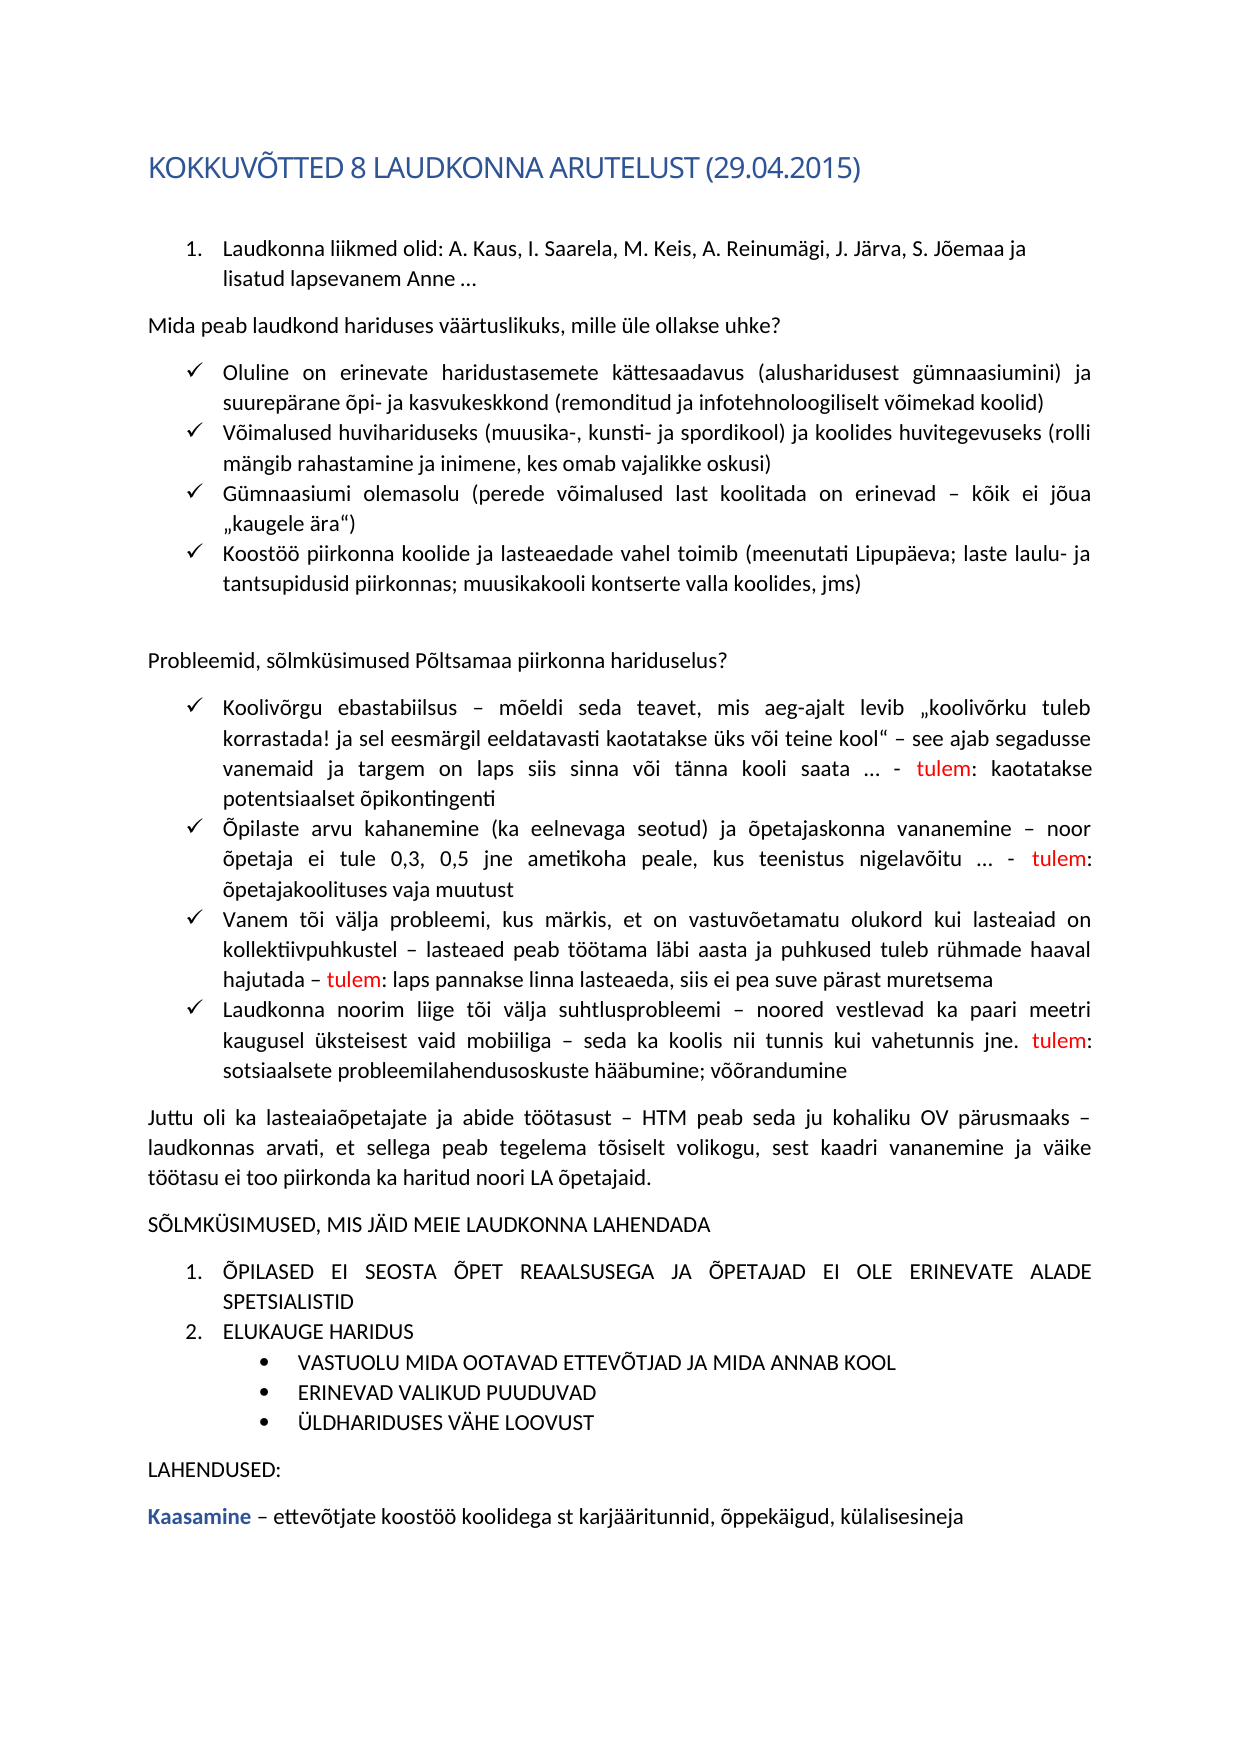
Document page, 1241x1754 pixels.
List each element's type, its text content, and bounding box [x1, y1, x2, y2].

list Õpilaste arvu kahanemine (ka eelnevaga seotud) ja õpetajaskonna vananemine – noor õpetaja ei tule 0,3, 0,5 jne ametikoha peale, kus teenistus nigelavõitu … - tulem: õpetajakoolituses vaja muutust [185, 814, 1093, 903]
text SÕLMKÜSIMUSED, MIS JÄID MEIE LAUDKONNA LAHENDADA [148, 1210, 1093, 1238]
text Mida peab laudkond hariduses väärtuslikuks, mille üle ollakse uhke? [148, 311, 1093, 339]
text Probleemid, sõlmküsimused Põltsamaa piirkonna hariduselus? [148, 647, 1093, 675]
list ERINEVAD VALIKUD PUUDUVAD [260, 1378, 1093, 1406]
list Võimalused huvihariduseks (muusika-, kunsti- ja spordikool) ja koolides huvitegevuseks (rolli mängib rahastamine ja inimene, kes omab vajalikke oskusi) [185, 418, 1093, 477]
list Koolivõrgu ebastabiilsus – mõeldi seda teavet, mis aeg-ajalt levib „koolivõrku tuleb korrastada! ja sel eesmärgil eeldatavasti kaotatakse üks või teine kool“ – see ajab segadusse vanemaid ja targem on laps siis sinna või tänna kooli saata … - tulem: kaotatakse potentsiaalset õpikontingenti [185, 693, 1093, 812]
list Gümnaasiumi olemasolu (perede võimalused last koolitada on erinevad – kõik ei jõua „kaugele ära“) [185, 479, 1093, 537]
list VASTUOLU MIDA OOTAVAD ETTEVÕTJAD JA MIDA ANNAB KOOL [260, 1348, 1093, 1376]
list Oluline on erinevate haridustasemete kättesaadavus (alusharidusest gümnaasiumini) ja suurepärane õpi- ja kasvukeskkond (remonditud ja infotehnoloogiliselt võimekad koolid) [185, 358, 1093, 416]
list Vanem tõi välja probleemi, kus märkis, et on vastuvõetamatu olukord kui lasteaiad on kollektiivpuhkustel – lasteaed peab töötama läbi aasta ja puhkused tuleb rühmade haaval hajutada – tulem: laps pannakse linna lasteaeda, siis ei pea suve pärast muretsema [185, 905, 1093, 993]
list ELUKAUGE HARIDUS [185, 1317, 1093, 1346]
text Juttu oli ka lasteaiaõpetajate ja abide töötasust – HTM peab seda ju kohaliku OV pärusmaaks – laudkonnas arvati, et sellega peab tegelema tõsiselt volikogu, sest kaadri vananemine ja väike töötasu ei too piirkonda ka haritud noori LA õpetajaid. [148, 1103, 1093, 1191]
list ÜLDHARIDUSES VÄHE LOOVUST [260, 1408, 1093, 1436]
list Laudkonna noorim liige tõi välja suhtlusprobleemi – noored vestlevad ka paari meetri kaugusel üksteisest vaid mobiiliga – seda ka koolis nii tunnis kui vahetunnis jne. tulem: sotsiaalsete probleemilahendusoskuste hääbumine; võõrandumine [185, 996, 1093, 1084]
title KOKKUVÕTTED 8 LAUDKONNA ARUTELUST (29.04.2015) [148, 148, 1093, 187]
text Kaasamine – ettevõtjate koostöö koolidega st karjääritunnid, õppekäigud, külalisesineja [148, 1502, 1093, 1530]
list ÕPILASED EI SEOSTA ÕPET REAALSUSEGA JA ÕPETAJAD EI OLE ERINEVATE ALADE SPETSIALISTID [185, 1257, 1093, 1315]
list Laudkonna liikmed olid: A. Kaus, I. Saarela, M. Keis, A. Reinumägi, J. Järva, S. Jõemaa ja lisatud lapsevanem Anne … [185, 234, 1093, 292]
text LAHENDUSED: [148, 1455, 1093, 1483]
list Koostöö piirkonna koolide ja lasteaedade vahel toimib (meenutati Lipupäeva; laste laulu- ja tantsupidusid piirkonnas; muusikakooli kontserte valla koolides, jms) [185, 539, 1093, 598]
